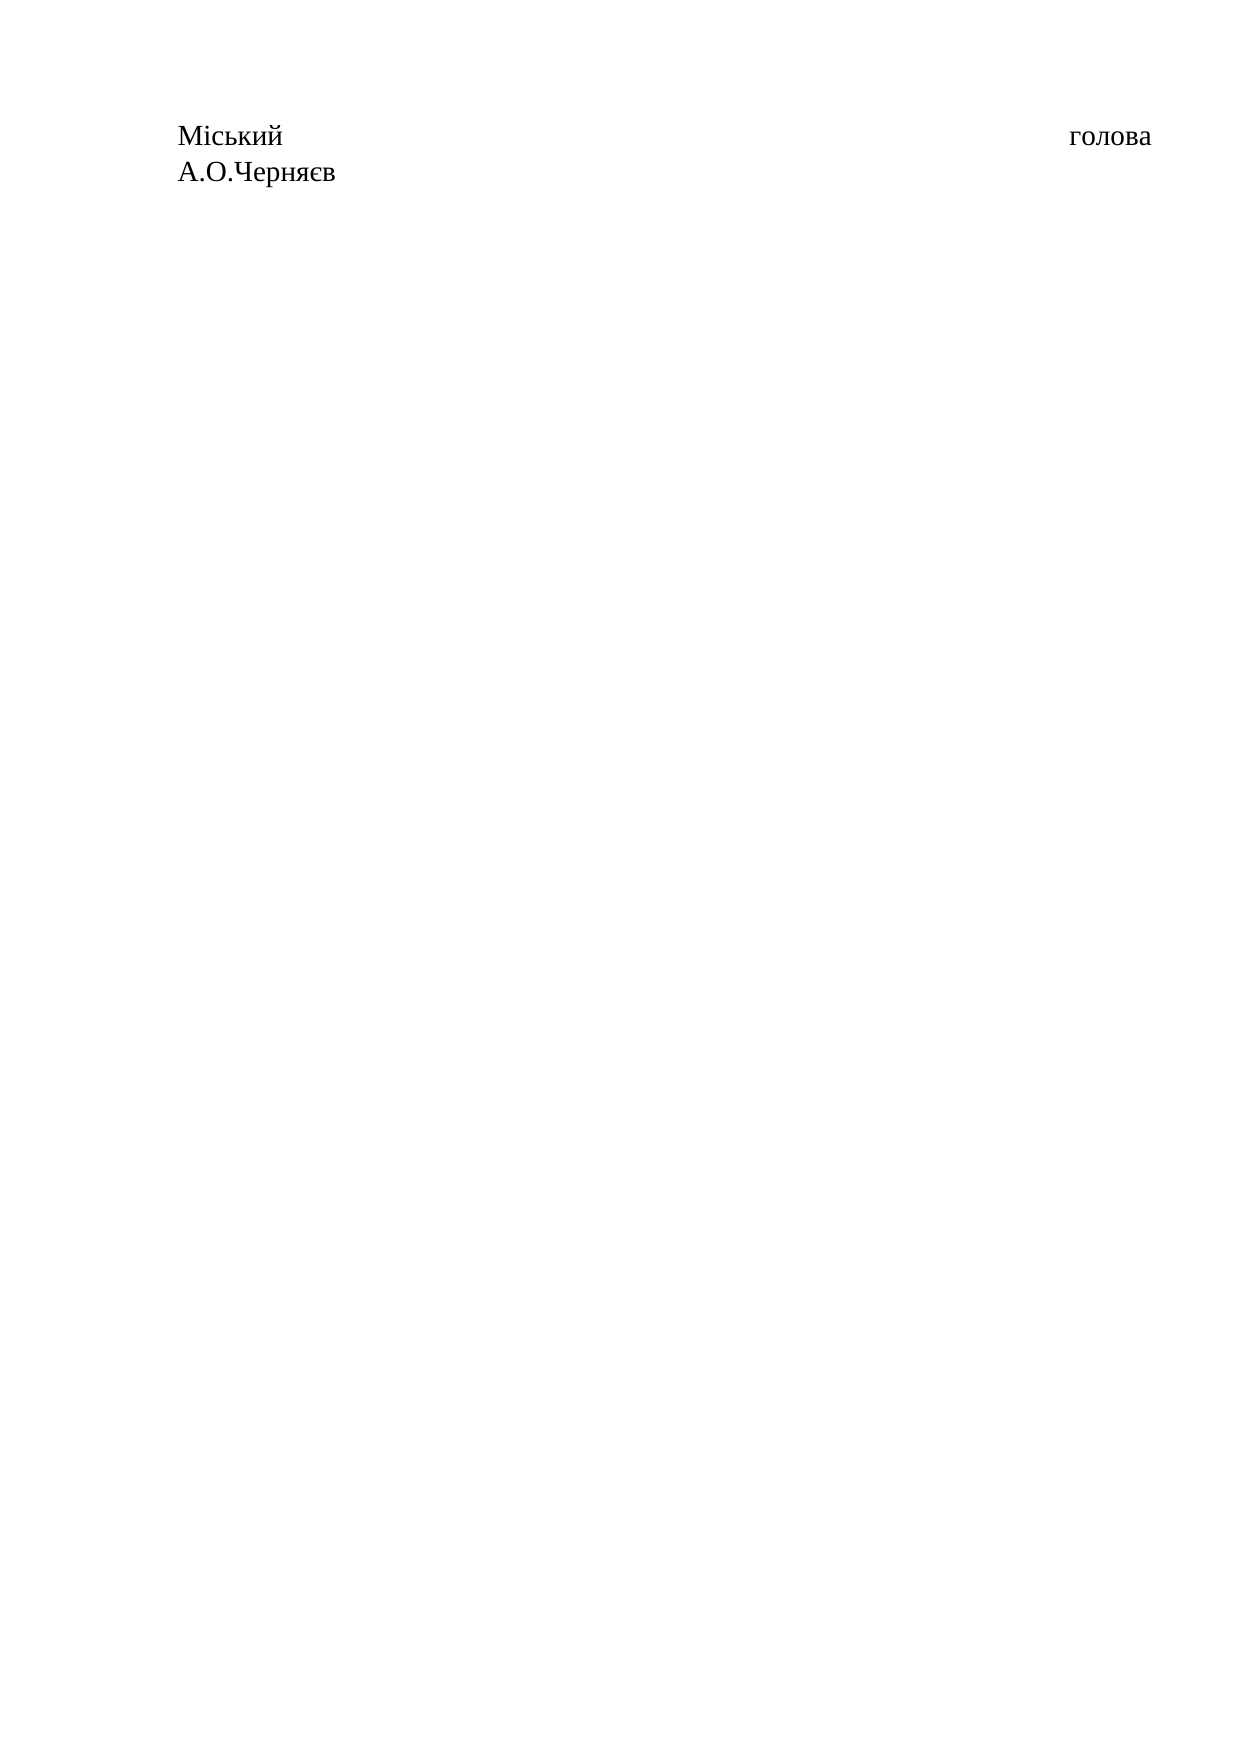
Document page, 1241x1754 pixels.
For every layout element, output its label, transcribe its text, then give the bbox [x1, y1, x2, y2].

text Міський голова А.О.Черняєв [177, 118, 1152, 188]
